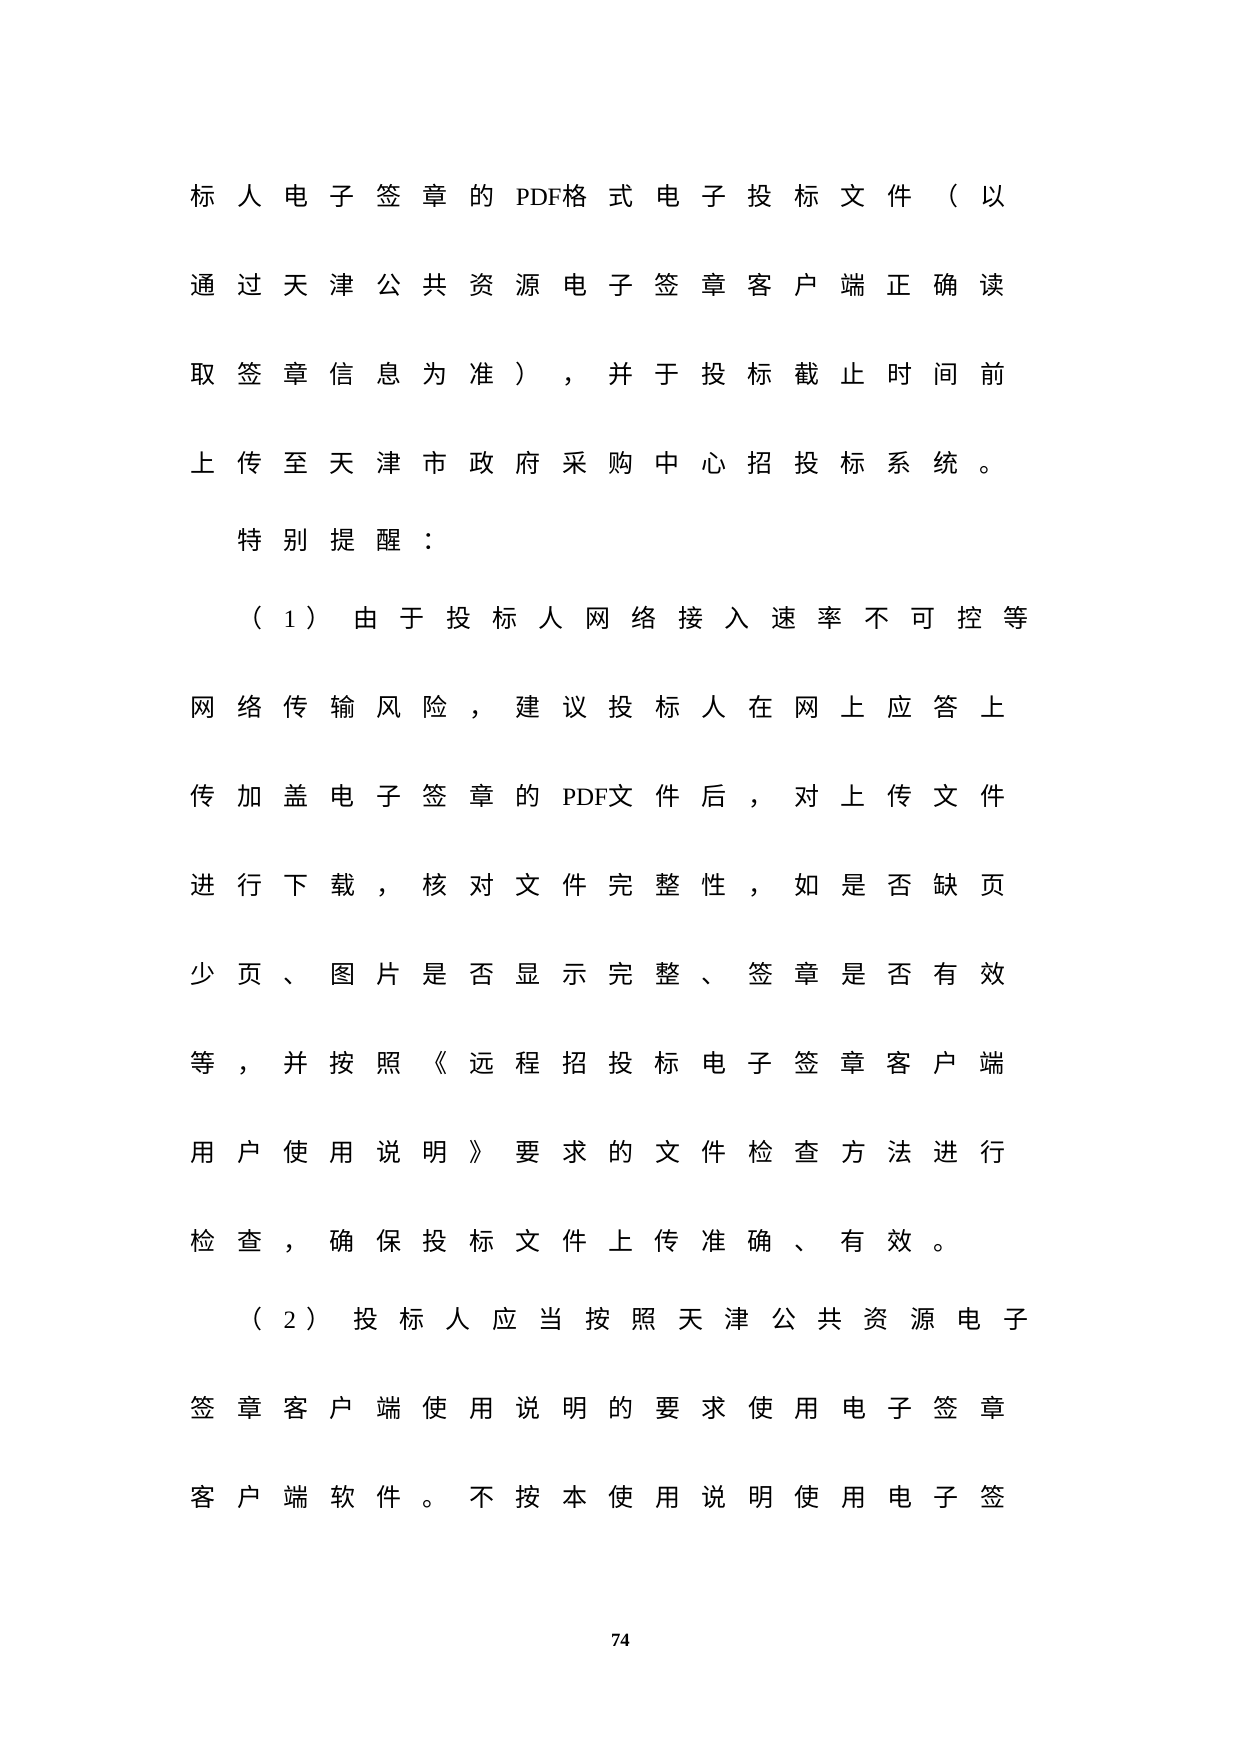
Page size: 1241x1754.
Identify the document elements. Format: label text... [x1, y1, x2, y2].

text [190, 1288, 1050, 1525]
text （1）由于投标人网络接入速率不可控等网络传输风险，建议投标人在网上应答上传加盖电子签章的PDF文件后，对上传文件进行下载，核对文件完整性，如是否缺页少页、图片是否显示完整、签章是否有效等，并按照《远程招投标电子签章客户端用户使用说明》要求的文件检查方法进行检查，确保投标文件上传准确、有效。 [190, 587, 1050, 1269]
text 特别提醒： [190, 509, 1050, 568]
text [190, 164, 1050, 491]
